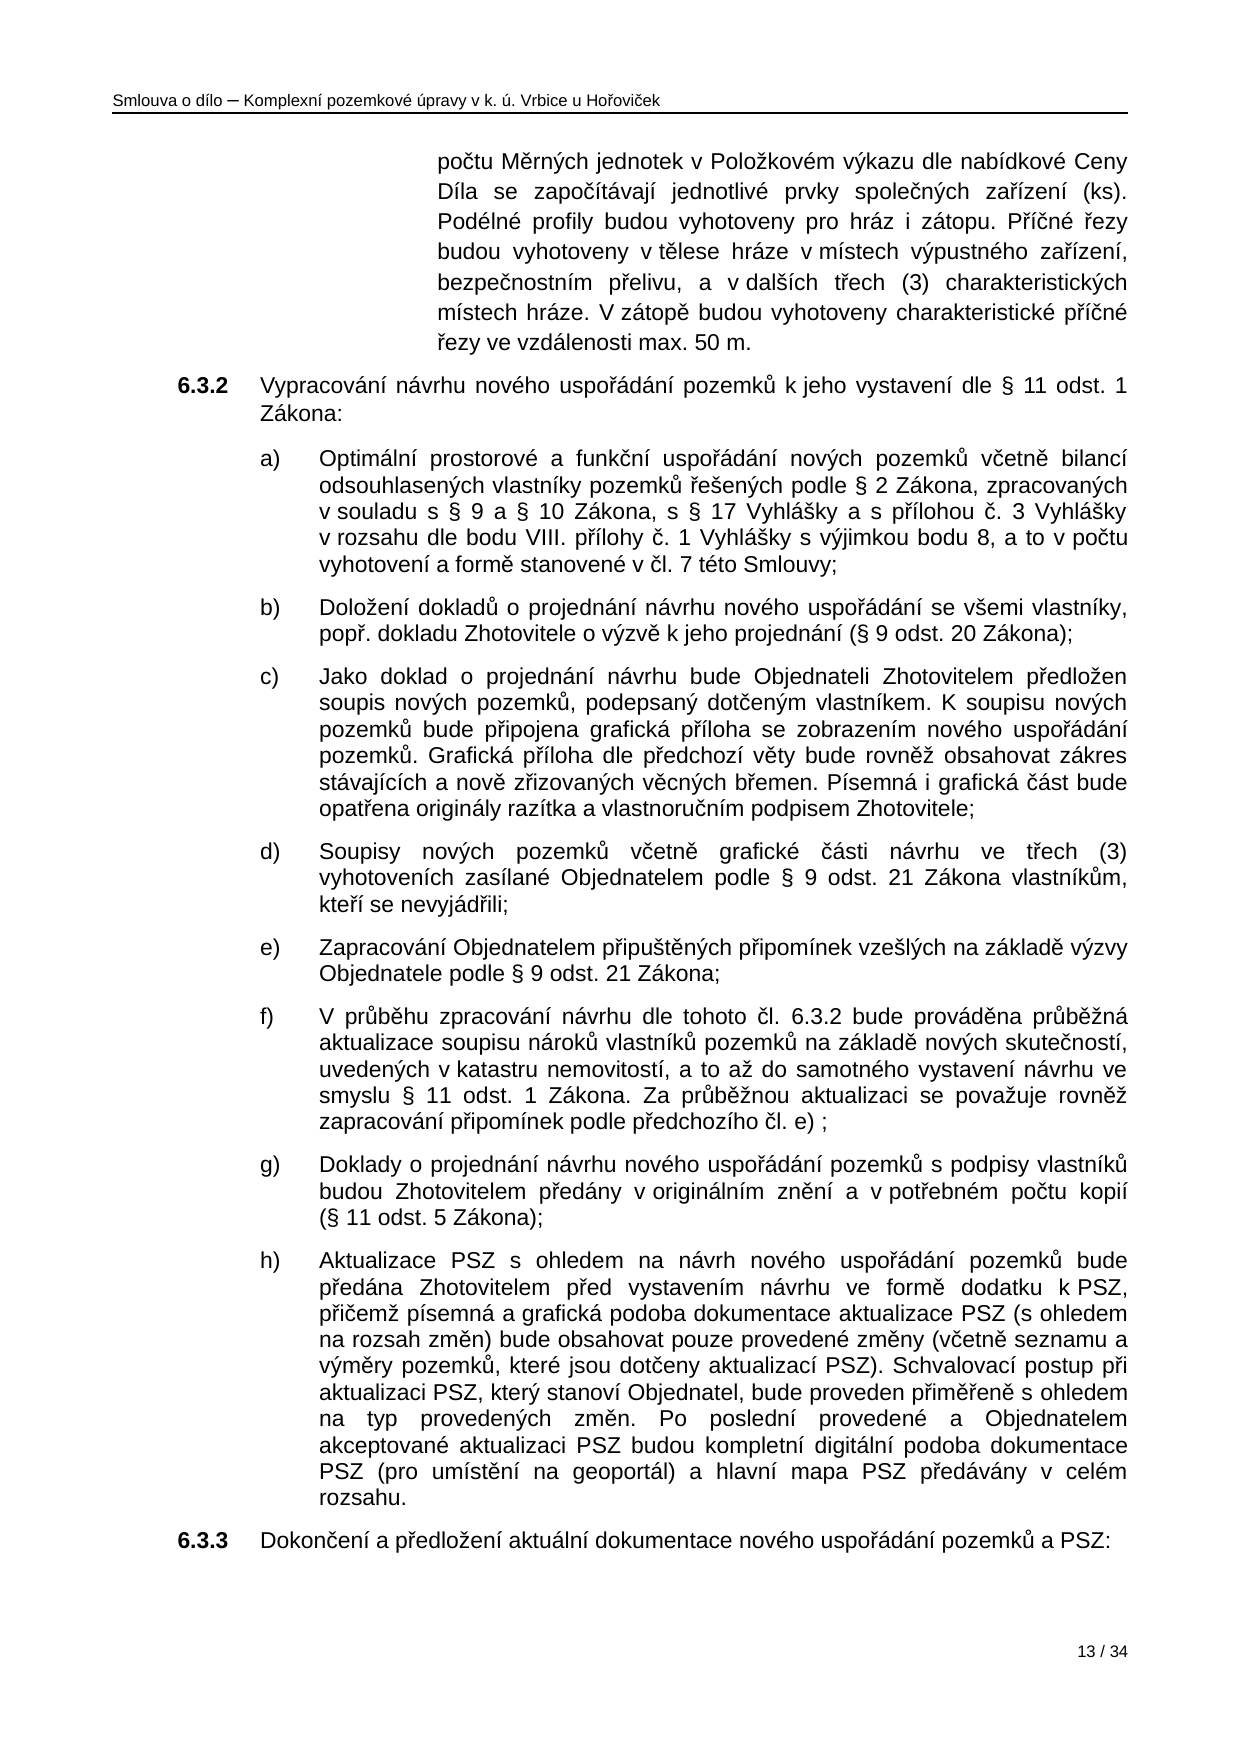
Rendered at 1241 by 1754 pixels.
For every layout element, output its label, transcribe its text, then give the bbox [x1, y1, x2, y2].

list Doložení dokladů o projednání návrhu nového uspořádání se všemi vlastníky, popř. dokladu Zhotovitele o výzvě k jeho projednání (§ 9 odst. 20 Zákona); [260, 594, 1128, 646]
list V průběhu zpracování návrhu dle tohoto čl. 6.3.2 bude prováděna průběžná aktualizace soupisu nároků vlastníků pozemků na základě nových skutečností, uvedených v katastru nemovitostí, a to až do samotného vystavení návrhu ve smyslu § 11 odst. 1 Zákona. Za průběžnou aktualizaci se považuje rovněž zapracování připomínek podle předchozího čl. e) ; [260, 1003, 1128, 1135]
list Optimální prostorové a funkční uspořádání nových pozemků včetně bilancí odsouhlasených vlastníky pozemků řešených podle § 2 Zákona, zpracovaných v souladu s § 9 a § 10 Zákona, s § 17 Vyhlášky a s přílohou č. 3 Vyhlášky v rozsahu dle bodu VIII. přílohy č. 1 Vyhlášky s výjimkou bodu 8, a to v počtu vyhotovení a formě stanovené v čl. 7 této Smlouvy; [260, 445, 1128, 577]
list Soupisy nových pozemků včetně grafické části návrhu ve třech (3) vyhotoveních zasílané Objednatelem podle § 9 odst. 21 Zákona vlastníkům, kteří se nevyjádřili; [260, 838, 1128, 917]
list Aktualizace PSZ s ohledem na návrh nového uspořádání pozemků bude předána Zhotovitelem před vystavením návrhu ve formě dodatku k PSZ, přičemž písemná a grafická podoba dokumentace aktualizace PSZ (s ohledem na rozsah změn) bude obsahovat pouze provedené změny (včetně seznamu a výměry pozemků, které jsou dotčeny aktualizací PSZ). Schvalovací postup při aktualizaci PSZ, který stanoví Objednatel, bude proveden přiměřeně s ohledem na typ provedených změn. Po poslední provedené a Objednatelem akceptované aktualizaci PSZ budou kompletní digitální podoba dokumentace PSZ (pro umístění na geoportál) a hlavní mapa PSZ předávány v celém rozsahu. [260, 1247, 1128, 1511]
text Dokončení a předložení aktuální dokumentace nového uspořádání pozemků a PSZ: [177, 1527, 1128, 1554]
list Jako doklad o projednání návrhu bude Objednateli Zhotovitelem předložen soupis nových pozemků, podepsaný dotčeným vlastníkem. K soupisu nových pozemků bude připojena grafická příloha se zobrazením nového uspořádání pozemků. Grafická příloha dle předchozí věty bude rovněž obsahovat zákres stávajících a nově zřizovaných věcných břemen. Písemná i grafická část bude opatřena originály razítka a vlastnoručním podpisem Zhotovitele; [260, 663, 1128, 821]
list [334, 148, 1128, 355]
list Zapracování Objednatelem připuštěných připomínek vzešlých na základě výzvy Objednatele podle § 9 odst. 21 Zákona; [260, 933, 1128, 986]
list Doklady o projednání návrhu nového uspořádání pozemků s podpisy vlastníků budou Zhotovitelem předány v originálním znění a v potřebném počtu kopií (§ 11 odst. 5 Zákona); [260, 1151, 1128, 1230]
text Vypracování návrhu nového uspořádání pozemků k jeho vystavení dle § 11 odst. 1 Zákona: [177, 372, 1128, 426]
